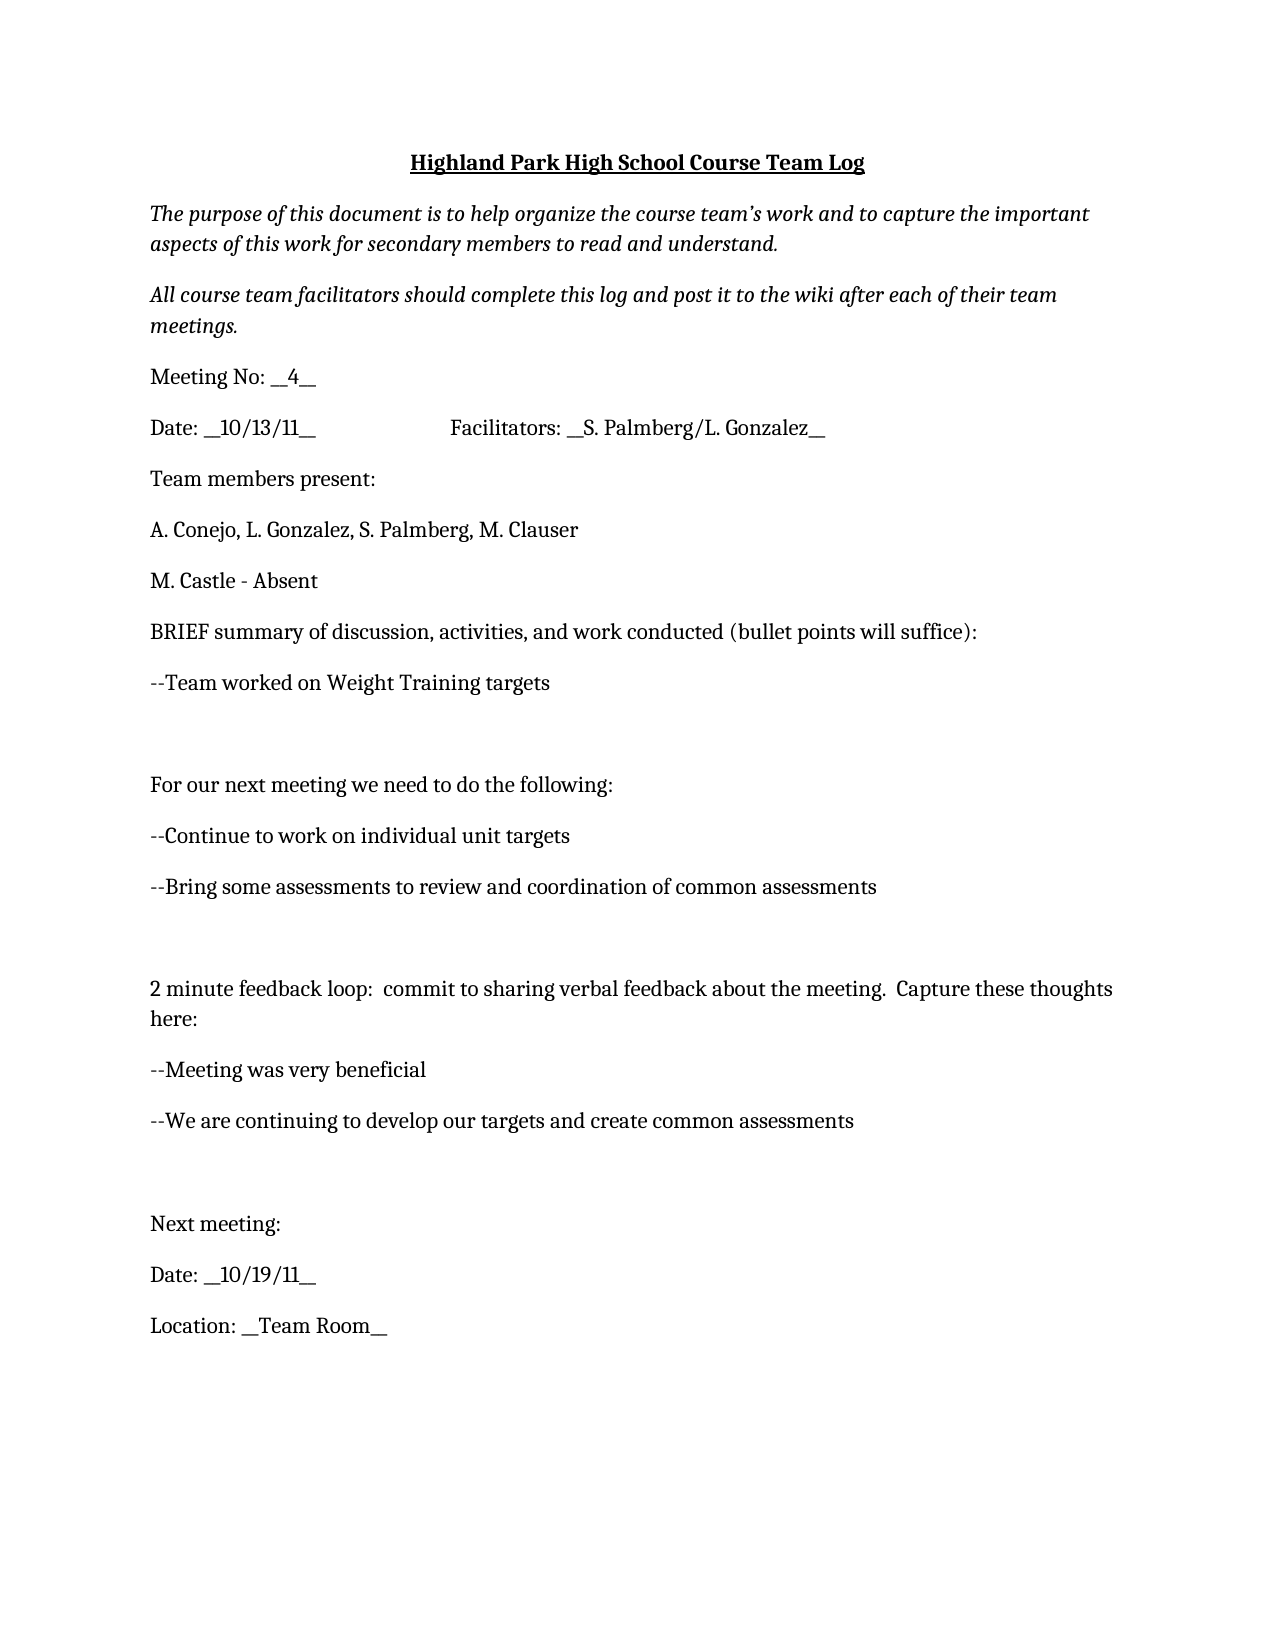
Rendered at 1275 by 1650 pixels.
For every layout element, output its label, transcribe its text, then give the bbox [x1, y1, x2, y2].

text --Bring some assessments to review and coordination of common assessments [150, 874, 1125, 900]
text A. Conejo, L. Gonzalez, S. Palmberg, M. Clauser [150, 517, 1125, 543]
text Meeting No: __4__ [150, 363, 1125, 390]
text Highland Park High School Course Team Log [150, 150, 1125, 176]
text BRIEF summary of discussion, activities, and work conducted (bullet points will suffice): [150, 619, 1125, 645]
text The purpose of this document is to help organize the course team’s work and to capture the important aspects of this work for secondary members to read and understand. [150, 201, 1125, 258]
text --Meeting was very beneficial [150, 1057, 1125, 1084]
text Team members present: [150, 466, 1125, 492]
text All course team facilitators should complete this log and post it to the wiki after each of their team meetings. [150, 282, 1125, 339]
text --Continue to work on individual unit targets [150, 823, 1125, 849]
text M. Castle - Absent [150, 568, 1125, 594]
text 2 minute feedback loop: commit to sharing verbal feedback about the meeting. Capture these thoughts here: [150, 976, 1125, 1033]
text Next meeting: [150, 1210, 1125, 1237]
text Location: __Team Room__ [150, 1312, 1125, 1339]
text Date: __10/13/11__ Facilitators: __S. Palmberg/L. Gonzalez__ [150, 414, 1125, 441]
text For our next meeting we need to do the following: [150, 772, 1125, 798]
text Date: __10/19/11__ [150, 1261, 1125, 1288]
text --We are continuing to develop our targets and create common assessments [150, 1108, 1125, 1135]
text --Team worked on Weight Training targets [150, 670, 1125, 696]
